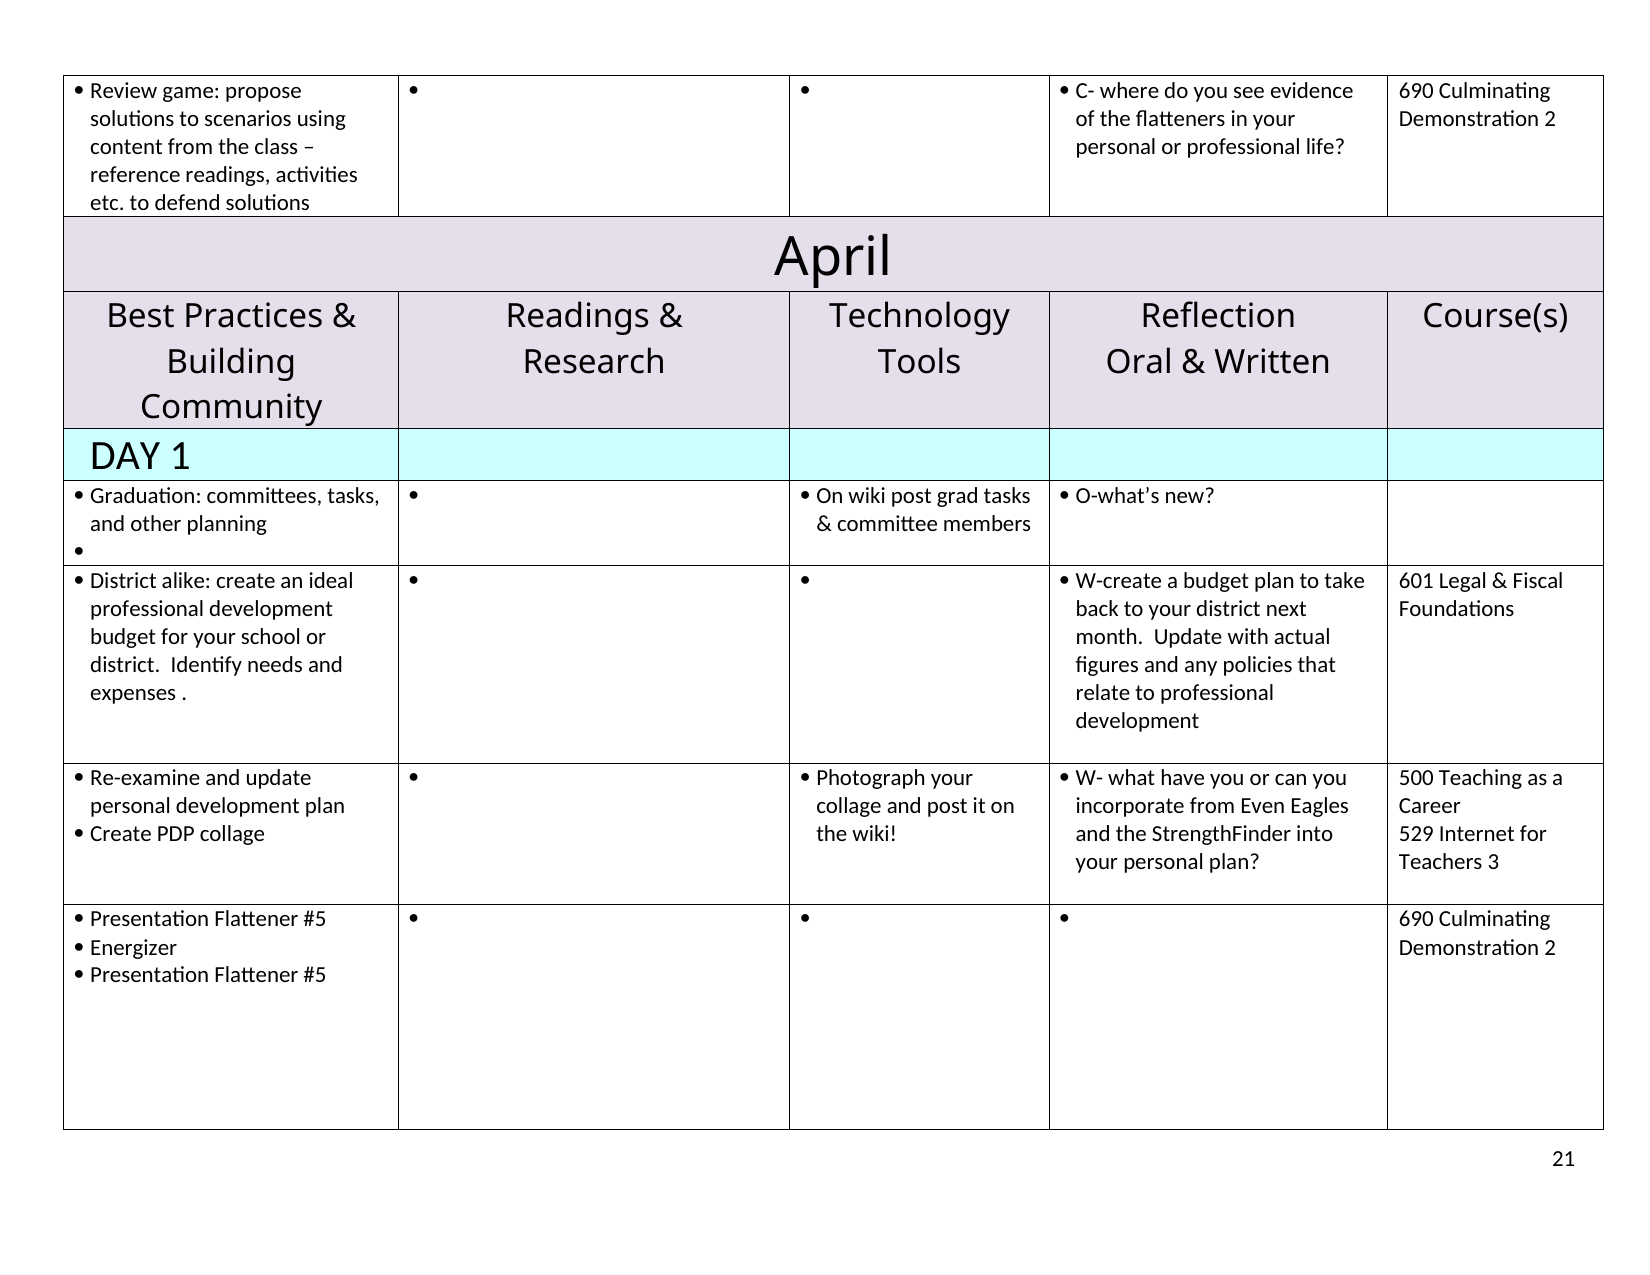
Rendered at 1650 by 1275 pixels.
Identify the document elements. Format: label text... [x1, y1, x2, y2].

table_cell [1050, 429, 1387, 480]
table_cell [1388, 429, 1603, 480]
table_cell [790, 566, 1049, 762]
table_cell April [64, 217, 1603, 291]
table_cell W- what have you or can you incorporate from Even Eagles and the StrengthFinder into your personal plan? [1050, 764, 1387, 903]
table_cell 601 Legal & Fiscal Foundations [1388, 566, 1603, 762]
table_cell [399, 76, 789, 216]
table_cell DAY 1 [64, 429, 398, 480]
table_cell [399, 764, 789, 903]
table_cell [399, 429, 789, 480]
table_cell [790, 429, 1049, 480]
table_cell Review game: propose solutions to scenarios using content from the class – reference readings, activities etc. to defend solutions [64, 76, 398, 216]
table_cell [64, 905, 398, 1129]
table_cell [790, 76, 1049, 216]
table_cell [399, 481, 789, 565]
table_cell Best Practices & Building Community [64, 292, 398, 428]
table_cell Readings & Research [399, 292, 789, 428]
table_cell [1050, 905, 1387, 1129]
table_cell O-what’s new? [1050, 481, 1387, 565]
table_cell 690 Culminating Demonstration 2 [1388, 76, 1603, 216]
table_cell Course(s) [1388, 292, 1603, 428]
table_cell [1388, 481, 1603, 565]
table_cell Re-examine and update personal development plan Create PDP collage [64, 764, 398, 903]
table_cell [790, 905, 1049, 1129]
table_cell Technology Tools [790, 292, 1049, 428]
table_cell 500 Teaching as a Career 529 Internet for Teachers 3 [1388, 764, 1603, 903]
table_cell W-create a budget plan to take back to your district next month. Update with actual figures and any policies that relate to professional development [1050, 566, 1387, 762]
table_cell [1388, 905, 1603, 1129]
table_cell District alike: create an ideal professional development budget for your school or district. Identify needs and expenses . [64, 566, 398, 762]
table_cell Graduation: committees, tasks, and other planning [64, 481, 398, 565]
table_cell [399, 566, 789, 762]
table_cell Reflection Oral & Written [1050, 292, 1387, 428]
table_cell C- where do you see evidence of the flatteners in your personal or professional life? [1050, 76, 1387, 216]
table_cell Photograph your collage and post it on the wiki! [790, 764, 1049, 903]
table_cell On wiki post grad tasks & committee members [790, 481, 1049, 565]
table_cell [399, 905, 789, 1129]
